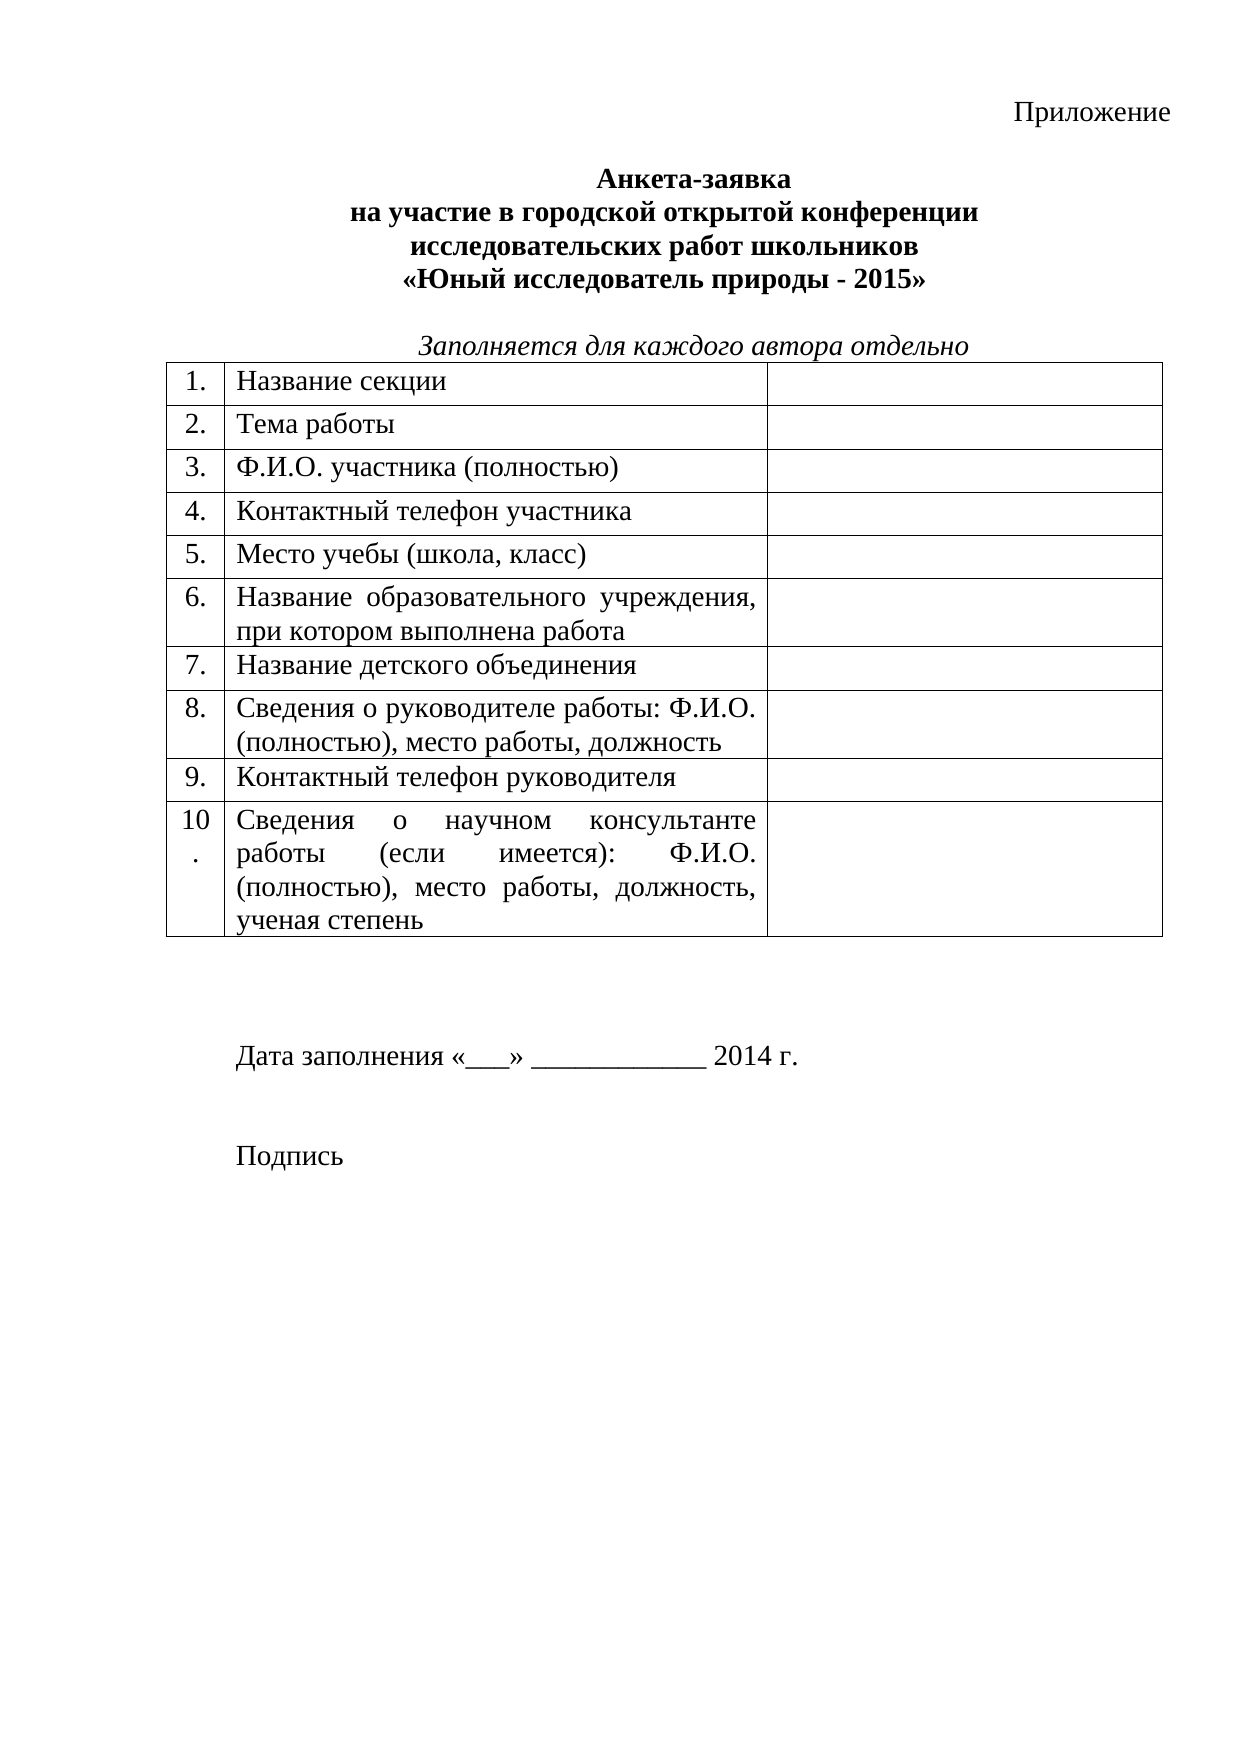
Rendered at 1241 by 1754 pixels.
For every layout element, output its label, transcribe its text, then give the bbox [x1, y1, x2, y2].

text на участие в городской открытой конференции [177, 194, 1152, 228]
table_cell Тема работы [225, 406, 767, 448]
table_cell 5. [167, 536, 224, 578]
table_cell 9. [167, 759, 224, 801]
text Заполняется для каждого автора отдельно [177, 328, 1152, 362]
table_cell 10. [167, 802, 224, 936]
table_cell 3. [167, 450, 224, 492]
table_cell 7. [167, 647, 224, 689]
text «Юный исследователь природы - 2015» [177, 261, 1152, 295]
table_cell [768, 406, 1162, 448]
table_cell 2. [167, 406, 224, 448]
table_cell 4. [167, 493, 224, 535]
table_cell [768, 536, 1162, 578]
table_header 1. [167, 363, 224, 405]
table_cell [768, 759, 1162, 801]
text Дата заполнения «___» ____________ . [236, 1038, 1152, 1071]
table_cell Ф.И.О. участника (полностью) [225, 450, 767, 492]
table_cell Место учебы (школа, класс) [225, 536, 767, 578]
table_cell [768, 691, 1162, 758]
table_cell Сведения о научном консультанте работы (если имеется): Ф.И.О. (полностью), место работы, должность, ученая степень [225, 802, 767, 936]
table_cell Название детского объединения [225, 647, 767, 689]
table_cell [768, 450, 1162, 492]
table_cell [768, 802, 1162, 936]
table_cell [768, 579, 1162, 646]
table_header Название секции [225, 363, 767, 405]
table_cell Контактный телефон руководителя [225, 759, 767, 801]
table_cell [768, 647, 1162, 689]
table_cell Название образовательного учреждения, при котором выполнена работа [225, 579, 767, 646]
table_cell 6. [167, 579, 224, 646]
table_cell 8. [167, 691, 224, 758]
text Подпись [236, 1138, 1152, 1172]
text исследовательских работ школьников [177, 228, 1152, 261]
text Анкета-заявка [177, 161, 1152, 194]
text Приложение [140, 94, 1171, 127]
table_cell Контактный телефон участника [225, 493, 767, 535]
table_cell [768, 493, 1162, 535]
table_cell Сведения о руководителе работы: Ф.И.О. (полностью), место работы, должность [225, 691, 767, 758]
table_header [768, 363, 1162, 405]
